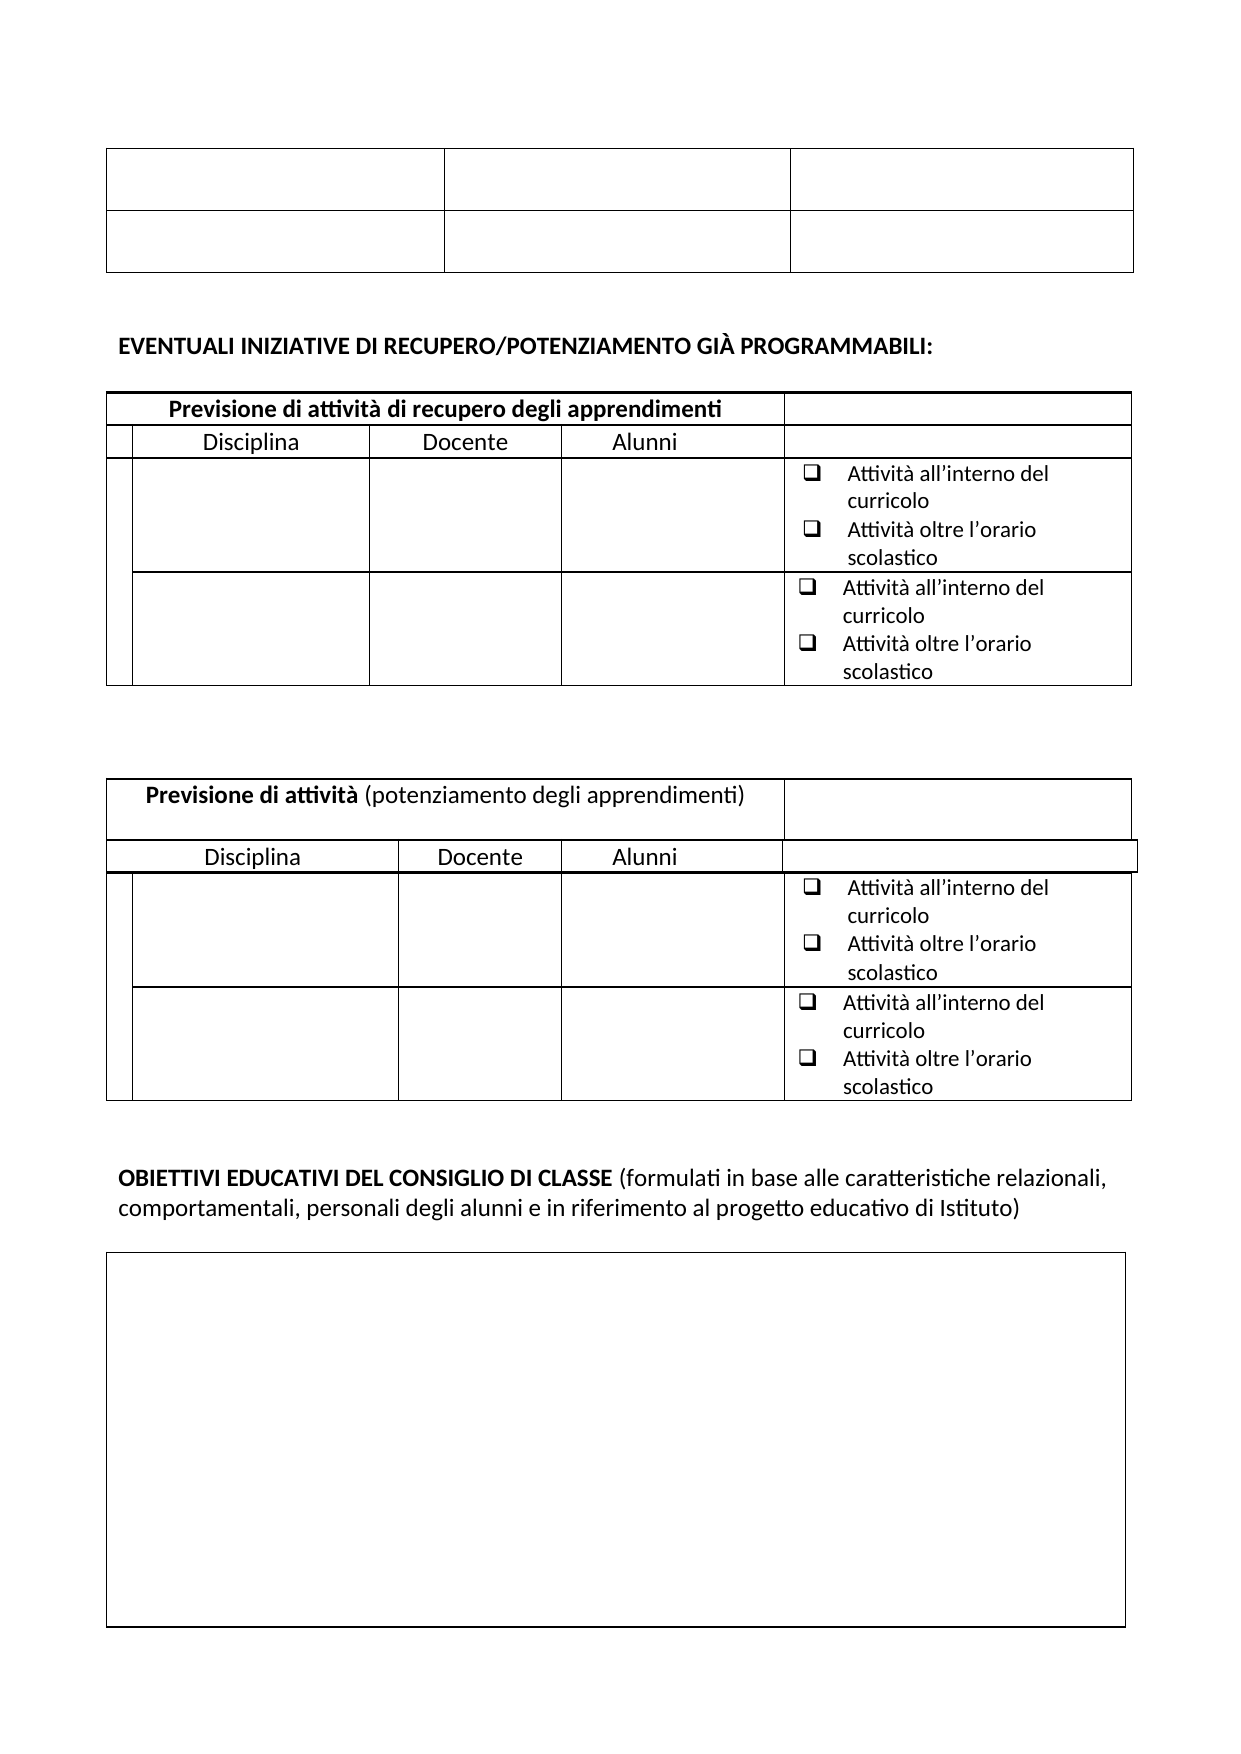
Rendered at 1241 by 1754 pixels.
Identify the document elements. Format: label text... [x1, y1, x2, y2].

text OBIETTIVI EDUCATIVI DEL CONSIGLIO DI CLASSE (formulati in base alle caratteristiche relazionali, comportamentali, personali degli alunni e in riferimento al progetto educativo di Istituto) [118, 1162, 1122, 1223]
table_cell [445, 149, 790, 210]
table_cell [107, 149, 444, 210]
table_header [107, 1253, 1125, 1626]
table_cell [370, 459, 561, 571]
table_cell [783, 841, 1137, 871]
table_cell [562, 988, 784, 1100]
table_cell [399, 874, 561, 986]
table_header Previsione di attività (potenziamento degli apprendimenti) [107, 780, 784, 839]
table_cell Alunni [562, 426, 784, 457]
table_cell Attività all’interno del curricolo Attività oltre l’orario scolastico [785, 874, 1131, 986]
table_header [785, 394, 1131, 424]
table_cell [370, 573, 561, 685]
table_cell Disciplina [133, 426, 369, 457]
table_cell Attività all’interno del curricolo Attività oltre l’orario scolastico [785, 459, 1131, 571]
table_cell [445, 211, 790, 272]
table_cell [107, 426, 132, 457]
table_cell [133, 459, 369, 571]
table_cell [133, 988, 398, 1100]
table_cell [562, 573, 784, 685]
table_cell Attività all’interno del curricolo Attività oltre l’orario scolastico [785, 988, 1131, 1100]
table_cell Disciplina [107, 841, 398, 871]
table_cell [133, 874, 398, 986]
table_cell [785, 426, 1131, 457]
text EVENTUALI INIZIATIVE DI RECUPERO/POTENZIAMENTO GIÀ PROGRAMMABILI: [118, 330, 1122, 361]
table_cell Attività all’interno del curricolo Attività oltre l’orario scolastico [785, 573, 1131, 685]
table_cell [399, 988, 561, 1100]
table_cell Docente [399, 841, 561, 871]
table_header Previsione di attività di recupero degli apprendimenti [107, 394, 784, 424]
table_cell [791, 149, 1133, 210]
table_cell Alunni [562, 841, 782, 871]
table_cell [562, 874, 784, 986]
table_cell [107, 211, 444, 272]
table_cell [562, 459, 784, 571]
table_cell [133, 573, 369, 685]
table_cell Docente [370, 426, 561, 457]
table_header [785, 780, 1131, 839]
table_cell [107, 874, 132, 1100]
table_cell [107, 459, 132, 685]
table_cell [791, 211, 1133, 272]
